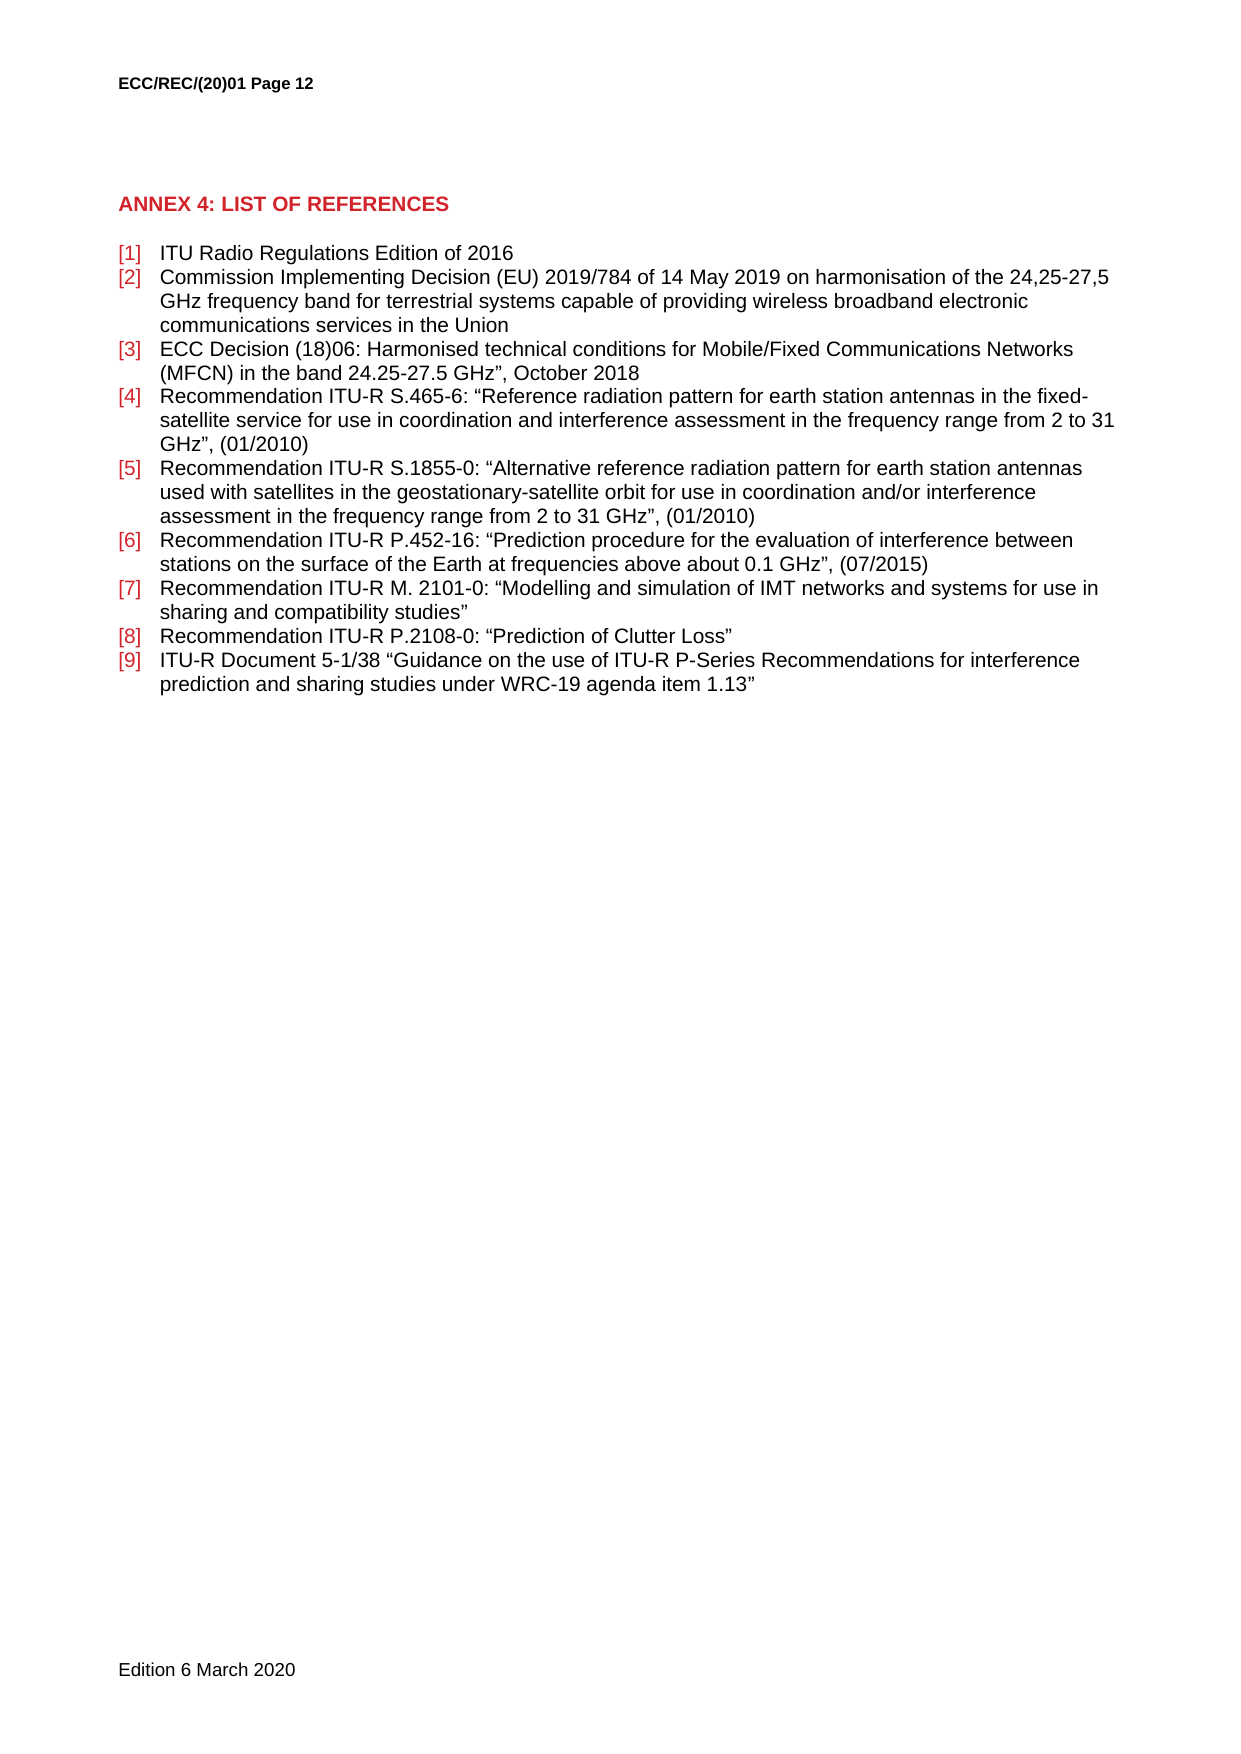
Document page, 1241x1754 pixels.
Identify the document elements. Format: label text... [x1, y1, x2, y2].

text Recommendation ITU-R P.2108-0: “Prediction of Clutter Loss” [118, 624, 1122, 648]
text ITU-R Document 5-1/38 “Guidance on the use of ITU-R P-Series Recommendations for interference prediction and sharing studies under WRC-19 agenda item 1.13” [118, 648, 1122, 696]
text Recommendation ITU-R S.465-6: “Reference radiation pattern for earth station antennas in the fixed-satellite service for use in coordination and interference assessment in the frequency range from 2 to 31 GHz”, (01/2010) [118, 384, 1122, 456]
text Recommendation ITU-R M. 2101-0: “Modelling and simulation of IMT networks and systems for use in sharing and compatibility studies” [118, 576, 1122, 624]
text Recommendation ITU-R S.1855-0: “Alternative reference radiation pattern for earth station antennas used with satellites in the geostationary-satellite orbit for use in coordination and/or interference assessment in the frequency range from 2 to 31 GHz”, (01/2010) [118, 456, 1122, 528]
text ECC Decision (18)06: Harmonised technical conditions for Mobile/Fixed Communications Networks (MFCN) in the band 24.25-27.5 GHz”, October 2018 [118, 336, 1122, 384]
text ITU Radio Regulations Edition of 2016 [118, 241, 1122, 264]
subtitle list of references [118, 192, 1122, 216]
text Recommendation ITU-R P.452-16: “Prediction procedure for the evaluation of interference between stations on the surface of the Earth at frequencies above about 0.1 GHz”, (07/2015) [118, 528, 1122, 576]
text Commission Implementing Decision (EU) 2019/784 of 14 May 2019 on harmonisation of the 24,25-27,5 GHz frequency band for terrestrial systems capable of providing wireless broadband electronic communications services in the Union [118, 264, 1122, 336]
